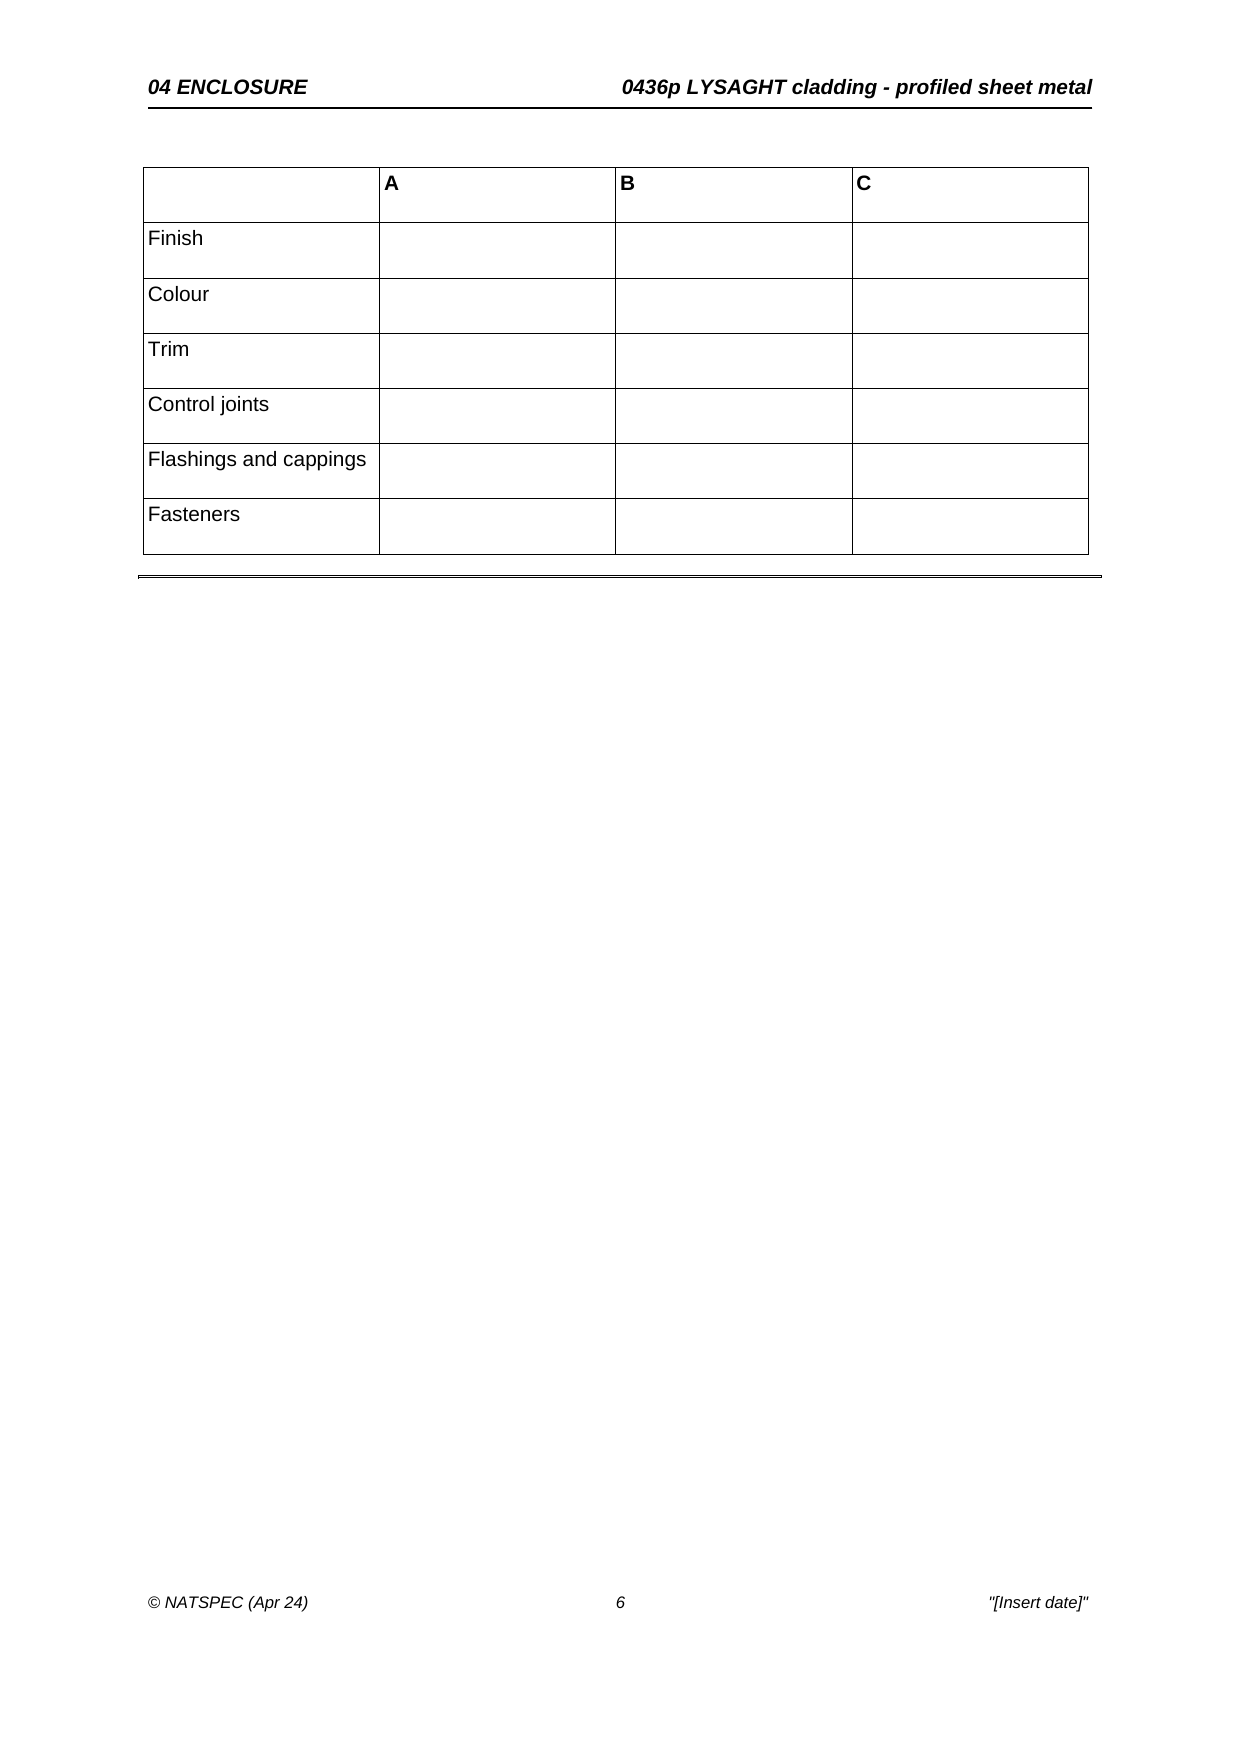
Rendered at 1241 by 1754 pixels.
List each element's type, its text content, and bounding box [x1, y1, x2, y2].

table_cell [380, 223, 615, 277]
table_cell [853, 499, 1088, 553]
table_cell [616, 279, 852, 333]
table_cell Fasteners [144, 499, 379, 553]
table_header A [380, 168, 615, 222]
table_cell [380, 444, 615, 498]
table_header [144, 168, 379, 222]
table_cell [616, 444, 852, 498]
table_cell [380, 389, 615, 443]
table_cell [853, 279, 1088, 333]
table_cell [616, 389, 852, 443]
table_cell [853, 334, 1088, 388]
table_cell [616, 499, 852, 553]
table_cell Trim [144, 334, 379, 388]
table_cell [380, 279, 615, 333]
table_cell Finish [144, 223, 379, 277]
table_cell Control joints [144, 389, 379, 443]
table_header B [616, 168, 852, 222]
table_cell [616, 223, 852, 277]
table_cell [380, 499, 615, 553]
table_cell [853, 444, 1088, 498]
table_cell [853, 223, 1088, 277]
table_cell [616, 334, 852, 388]
table_header C [853, 168, 1088, 222]
table_cell Flashings and cappings [144, 444, 379, 498]
table_cell Colour [144, 279, 379, 333]
table_cell [380, 334, 615, 388]
table_cell [853, 389, 1088, 443]
